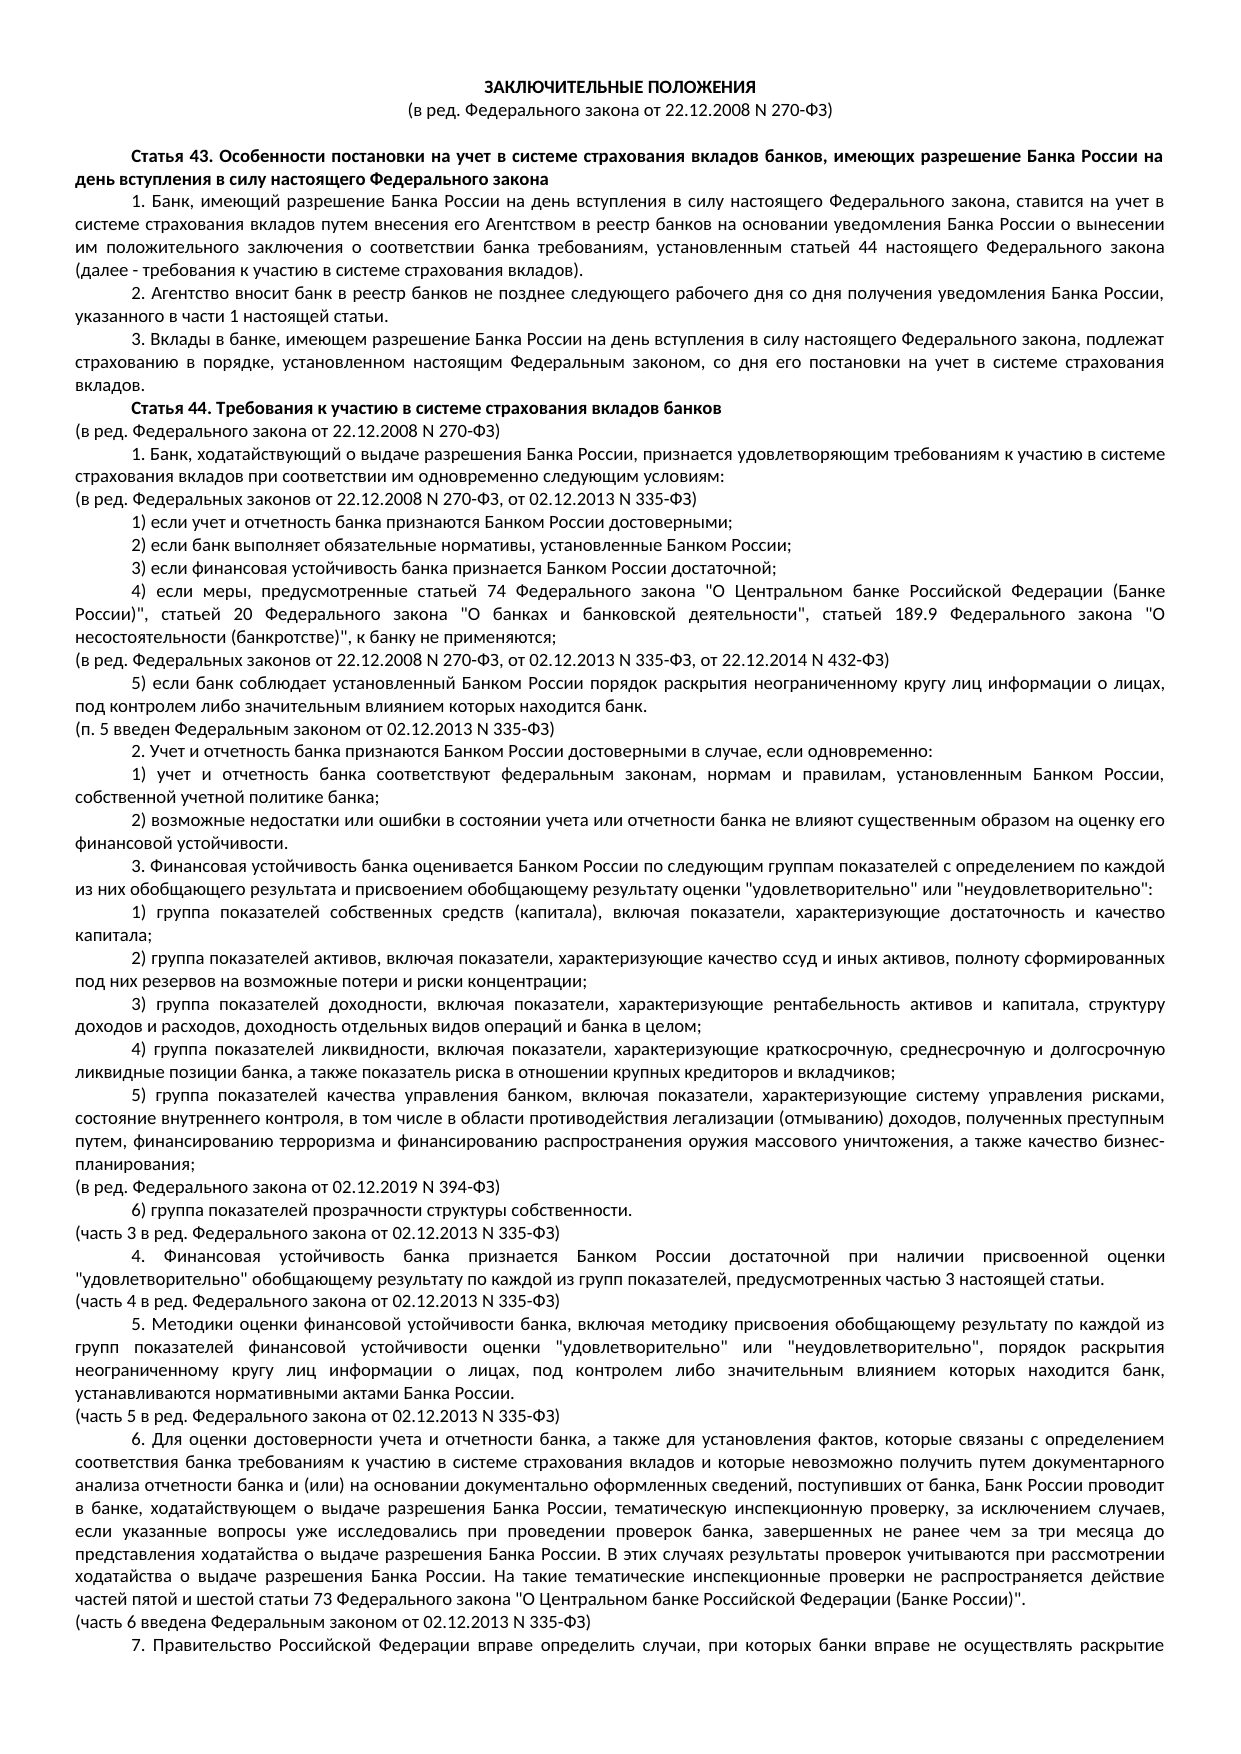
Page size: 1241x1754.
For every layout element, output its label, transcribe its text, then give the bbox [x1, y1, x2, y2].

text 1) группа показателей собственных средств (капитала), включая показатели, характеризующие достаточность и качество капитала; [75, 900, 1165, 946]
text 3) группа показателей доходности, включая показатели, характеризующие рентабельность активов и капитала, структуру доходов и расходов, доходность отдельных видов операций и банка в целом; [75, 992, 1165, 1037]
text (в ред. Федерального закона от 22.12.2008 N 270-ФЗ) [75, 98, 1165, 121]
text 1. Банк, имеющий разрешение Банка России на день вступления в силу настоящего Федерального закона, ставится на учет в системе страхования вкладов путем внесения его Агентством в реестр банков на основании уведомления Банка России о вынесении им положительного заключения о соответствии банка требованиям, установленным статьей 44 настоящего Федерального закона (далее - требования к участию в системе страхования вкладов). [75, 189, 1165, 281]
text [75, 1633, 1165, 1656]
text 3. Вклады в банке, имеющем разрешение Банка России на день вступления в силу настоящего Федерального закона, подлежат страхованию в порядке, установленном настоящим Федеральным законом, со дня его постановки на учет в системе страхования вкладов. [75, 327, 1165, 396]
text (в ред. Федерального закона от 02.12.2019 N 394-ФЗ) [75, 1175, 1165, 1198]
text 1. Банк, ходатайствующий о выдаче разрешения Банка России, признается удовлетворяющим требованиям к участию в системе страхования вкладов при соответствии им одновременно следующим условиям: [75, 442, 1165, 487]
text 6) группа показателей прозрачности структуры собственности. [75, 1198, 1165, 1221]
title ЗАКЛЮЧИТЕЛЬНЫЕ ПОЛОЖЕНИЯ [75, 75, 1165, 98]
text 5) если банк соблюдает установленный Банком России порядок раскрытия неограниченному кругу лиц информации о лицах, под контролем либо значительным влиянием которых находится банк. [75, 671, 1165, 717]
text (в ред. Федеральных законов от 22.12.2008 N 270-ФЗ, от 02.12.2013 N 335-ФЗ) [75, 487, 1165, 510]
text 1) если учет и отчетность банка признаются Банком России достоверными; [75, 510, 1165, 533]
text 2. Агентство вносит банк в реестр банков не позднее следующего рабочего дня со дня получения уведомления Банка России, указанного в части 1 настоящей статьи. [75, 281, 1165, 327]
text 5) группа показателей качества управления банком, включая показатели, характеризующие систему управления рисками, состояние внутреннего контроля, в том числе в области противодействия легализации (отмыванию) доходов, полученных преступным путем, финансированию терроризма и финансированию распространения оружия массового уничтожения, а также качество бизнес-планирования; [75, 1083, 1165, 1175]
text 2. Учет и отчетность банка признаются Банком России достоверными в случае, если одновременно: [75, 739, 1165, 762]
text 3) если финансовая устойчивость банка признается Банком России достаточной; [75, 556, 1165, 579]
text (часть 6 введена Федеральным законом от 02.12.2013 N 335-ФЗ) [75, 1610, 1165, 1633]
text 1) учет и отчетность банка соответствуют федеральным законам, нормам и правилам, установленным Банком России, собственной учетной политике банка; [75, 762, 1165, 808]
text 3. Финансовая устойчивость банка оценивается Банком России по следующим группам показателей с определением по каждой из них обобщающего результата и присвоением обобщающему результату оценки "удовлетворительно" или "неудовлетворительно": [75, 854, 1165, 900]
text 5. Методики оценки финансовой устойчивости банка, включая методику присвоения обобщающему результату по каждой из групп показателей финансовой устойчивости оценки "удовлетворительно" или "неудовлетворительно", порядок раскрытия неограниченному кругу лиц информации о лицах, под контролем либо значительным влиянием которых находится банк, устанавливаются нормативными актами Банка России. [75, 1312, 1165, 1404]
text (часть 5 в ред. Федерального закона от 02.12.2013 N 335-ФЗ) [75, 1404, 1165, 1427]
text 4) группа показателей ликвидности, включая показатели, характеризующие краткосрочную, среднесрочную и долгосрочную ликвидные позиции банка, а также показатель риска в отношении крупных кредиторов и вкладчиков; [75, 1037, 1165, 1083]
text 2) если банк выполняет обязательные нормативы, установленные Банком России; [75, 533, 1165, 556]
text (в ред. Федерального закона от 22.12.2008 N 270-ФЗ) [75, 419, 1165, 442]
text (п. 5 введен Федеральным законом от 02.12.2013 N 335-ФЗ) [75, 717, 1165, 739]
text (в ред. Федеральных законов от 22.12.2008 N 270-ФЗ, от 02.12.2013 N 335-ФЗ, от 22.12.2014 N 432-ФЗ) [75, 648, 1165, 671]
text 2) возможные недостатки или ошибки в состоянии учета или отчетности банка не влияют существенным образом на оценку его финансовой устойчивости. [75, 808, 1165, 854]
text 4) если меры, предусмотренные статьей 74 Федерального закона "О Центральном банке Российской Федерации (Банке России)", статьей 20 Федерального закона "О банках и банковской деятельности", статьей 189.9 Федерального закона "О несостоятельности (банкротстве)", к банку не применяются; [75, 579, 1165, 648]
text (часть 4 в ред. Федерального закона от 02.12.2013 N 335-ФЗ) [75, 1289, 1165, 1312]
text 4. Финансовая устойчивость банка признается Банком России достаточной при наличии присвоенной оценки "удовлетворительно" обобщающему результату по каждой из групп показателей, предусмотренных частью 3 настоящей статьи. [75, 1244, 1165, 1289]
text 2) группа показателей активов, включая показатели, характеризующие качество ссуд и иных активов, полноту сформированных под них резервов на возможные потери и риски концентрации; [75, 946, 1165, 992]
title Статья 43. Особенности постановки на учет в системе страхования вкладов банков, имеющих разрешение Банка России на день вступления в силу настоящего Федерального закона [75, 144, 1165, 189]
text 6. Для оценки достоверности учета и отчетности банка, а также для установления фактов, которые связаны с определением соответствия банка требованиям к участию в системе страхования вкладов и которые невозможно получить путем документарного анализа отчетности банка и (или) на основании документально оформленных сведений, поступивших от банка, Банк России проводит в банке, ходатайствующем о выдаче разрешения Банка России, тематическую инспекционную проверку, за исключением случаев, если указанные вопросы уже исследовались при проведении проверок банка, завершенных не ранее чем за три месяца до представления ходатайства о выдаче разрешения Банка России. В этих случаях результаты проверок учитываются при рассмотрении ходатайства о выдаче разрешения Банка России. На такие тематические инспекционные проверки не распространяется действие частей пятой и шестой статьи 73 Федерального закона "О Центральном банке Российской Федерации (Банке России)". [75, 1427, 1165, 1610]
title Статья 44. Требования к участию в системе страхования вкладов банков [75, 396, 1165, 419]
text (часть 3 в ред. Федерального закона от 02.12.2013 N 335-ФЗ) [75, 1221, 1165, 1244]
